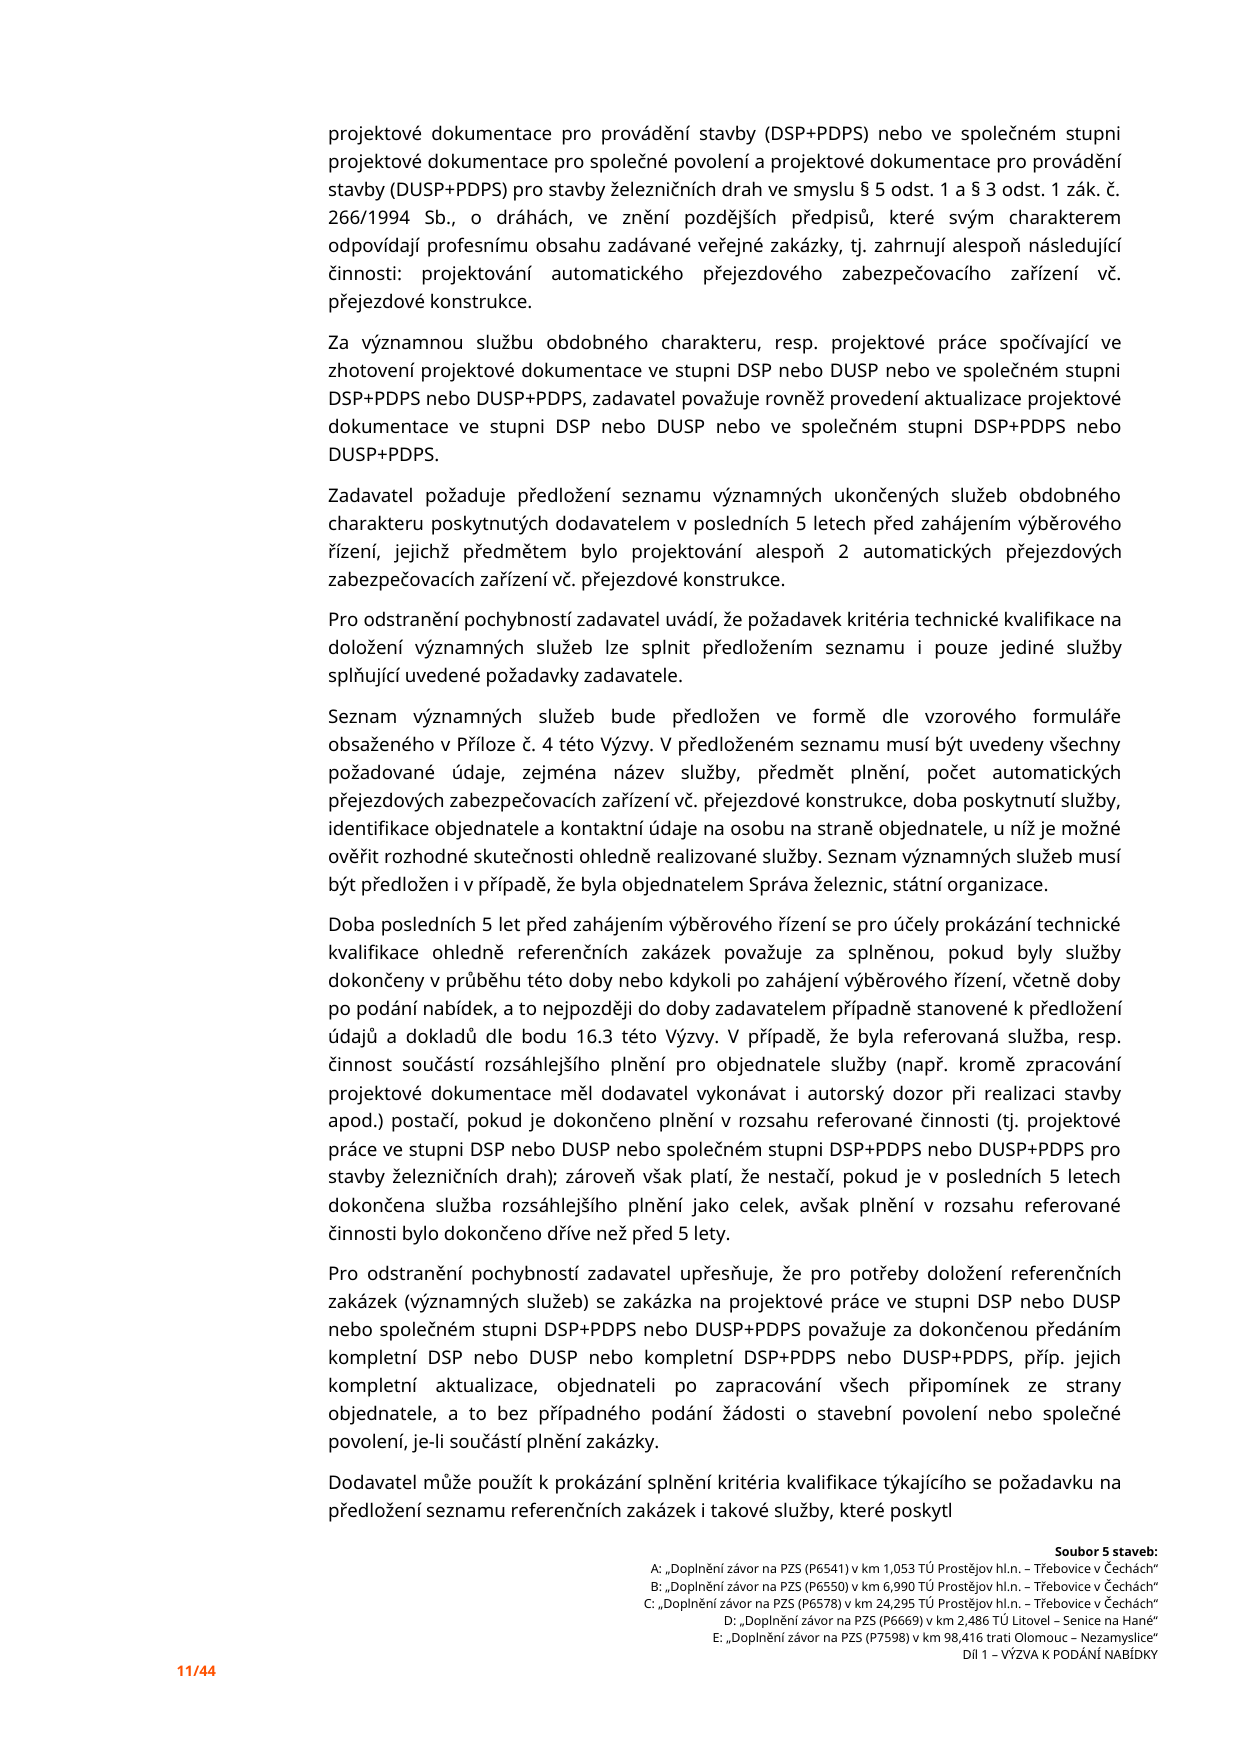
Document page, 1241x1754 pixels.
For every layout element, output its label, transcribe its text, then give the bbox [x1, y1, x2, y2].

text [292, 121, 1122, 314]
text Zadavatel požaduje předložení seznamu významných ukončených služeb obdobného charakteru poskytnutých dodavatelem v posledních 5 letech před zahájením výběrového řízení, jejichž předmětem bylo projektování alespoň 2 automatických přejezdových zabezpečovacích zařízení vč. přejezdové konstrukce. [328, 482, 1122, 591]
text Doba posledních 5 let před zahájením výběrového řízení se pro účely prokázání technické kvalifikace ohledně referenčních zakázek považuje za splněnou, pokud byly služby dokončeny v průběhu této doby nebo kdykoli po zahájení výběrového řízení, včetně doby po podání nabídek, a to nejpozději do doby zadavatelem případně stanovené k předložení údajů a dokladů dle bodu 16.3 této Výzvy. V případě, že byla referovaná služba, resp. činnost součástí rozsáhlejšího plnění pro objednatele služby (např. kromě zpracování projektové dokumentace měl dodavatel vykonávat i autorský dozor při realizaci stavby apod.) postačí, pokud je dokončeno plnění v rozsahu referované činnosti (tj. projektové práce ve stupni DSP nebo DUSP nebo společném stupni DSP+PDPS nebo DUSP+PDPS pro stavby železničních drah); zároveň však platí, že nestačí, pokud je v posledních 5 letech dokončena služba rozsáhlejšího plnění jako celek, avšak plnění v rozsahu referované činnosti bylo dokončeno dříve než před 5 lety. [328, 912, 1122, 1245]
text Pro odstranění pochybností zadavatel uvádí, že požadavek kritéria technické kvalifikace na doložení významných služeb lze splnit předložením seznamu i pouze jediné služby splňující uvedené požadavky zadavatele. [328, 606, 1122, 688]
text Za významnou službu obdobného charakteru, resp. projektové práce spočívající ve zhotovení projektové dokumentace ve stupni DSP nebo DUSP nebo ve společném stupni DSP+PDPS nebo DUSP+PDPS, zadavatel považuje rovněž provedení aktualizace projektové dokumentace ve stupni DSP nebo DUSP nebo ve společném stupni DSP+PDPS nebo DUSP+PDPS. [328, 329, 1122, 467]
text Seznam významných služeb bude předložen ve formě dle vzorového formuláře obsaženého v Příloze č. 4 této Výzvy. V předloženém seznamu musí být uvedeny všechny požadované údaje, zejména název služby, předmět plnění, počet automatických přejezdových zabezpečovacích zařízení vč. přejezdové konstrukce, doba poskytnutí služby, identifikace objednatele a kontaktní údaje na osobu na straně objednatele, u níž je možné ověřit rozhodné skutečnosti ohledně realizované služby. Seznam významných služeb musí být předložen i v případě, že byla objednatelem Správa železnic, státní organizace. [328, 703, 1122, 897]
text Dodavatel může použít k prokázání splnění kritéria kvalifikace týkajícího se požadavku na předložení seznamu referenčních zakázek i takové služby, které poskytl [328, 1469, 1122, 1523]
text Pro odstranění pochybností zadavatel upřesňuje, že pro potřeby doložení referenčních zakázek (významných služeb) se zakázka na projektové práce ve stupni DSP nebo DUSP nebo společném stupni DSP+PDPS nebo DUSP+PDPS považuje za dokončenou předáním kompletní DSP nebo DUSP nebo kompletní DSP+PDPS nebo DUSP+PDPS, příp. jejich kompletní aktualizace, objednateli po zapracování všech připomínek ze strany objednatele, a to bez případného podání žádosti o stavební povolení nebo společné povolení, je-li součástí plnění zakázky. [328, 1260, 1122, 1454]
